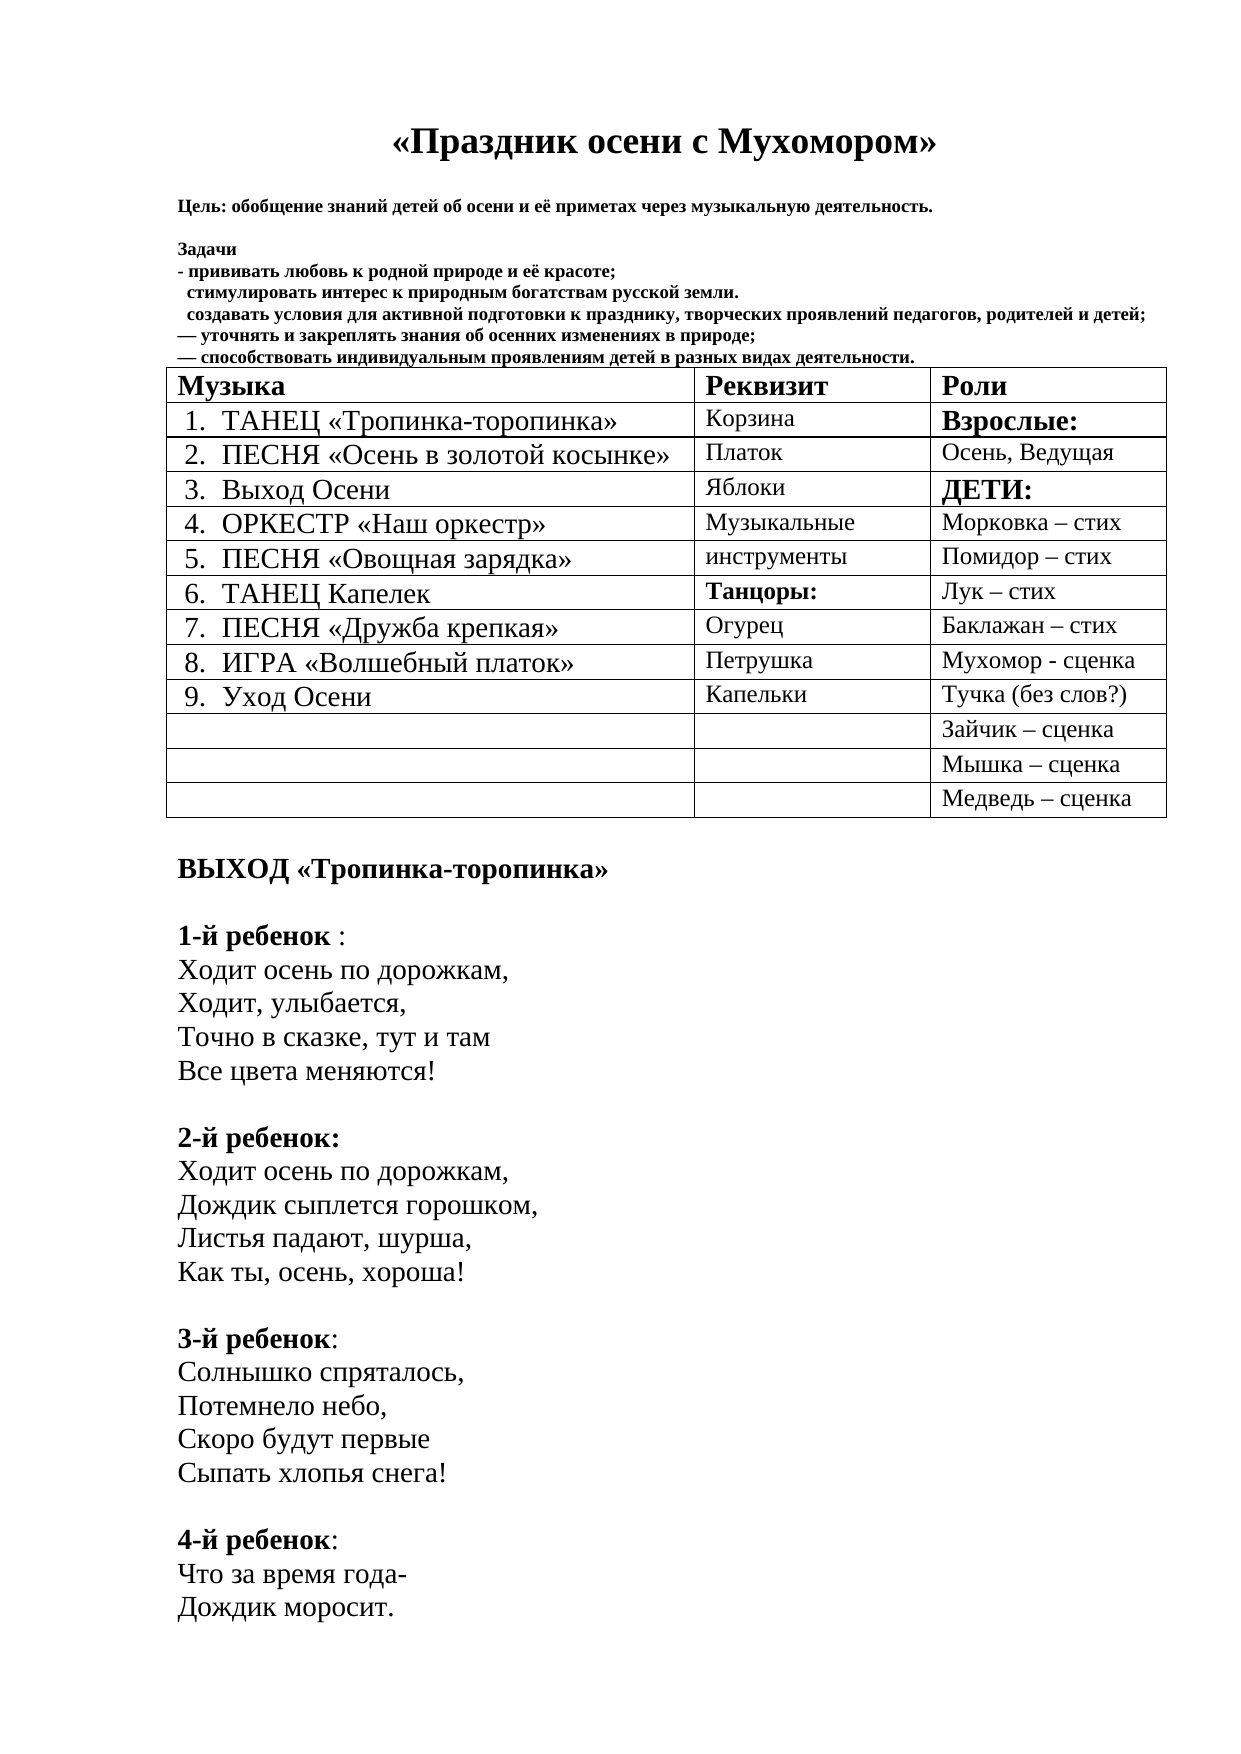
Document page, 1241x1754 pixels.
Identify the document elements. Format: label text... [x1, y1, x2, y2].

table_cell [167, 749, 694, 782]
table_cell [167, 714, 694, 748]
table_header Реквизит [695, 368, 930, 402]
text Дождик моросит. [177, 1589, 1152, 1623]
table_header Музыка [167, 368, 694, 402]
text — способствовать индивидуальным проявлениям детей в разных видах деятельности. [177, 346, 1152, 367]
text Дождик сыплется горошком, [177, 1187, 1152, 1220]
text 3-й ребенок: [177, 1321, 1152, 1354]
table_cell Взрослые: [931, 403, 1166, 436]
table_cell ТАНЕЦ Капелек [167, 576, 694, 609]
table_cell ДЕТИ: [931, 472, 1166, 506]
table_cell Мышка – сценка [931, 749, 1166, 782]
table_cell [695, 749, 930, 782]
text Все цвета меняются! [177, 1053, 1152, 1086]
text — уточнять и закреплять знания об осенних изменениях в природе; [177, 324, 1152, 346]
text 4-й ребенок: [177, 1522, 1152, 1556]
table_cell ПЕСНЯ «Осень в золотой косынке» [167, 438, 694, 471]
table_cell [695, 714, 930, 748]
text Что за время года- [177, 1556, 1152, 1589]
table_cell [695, 783, 930, 817]
table_cell ПЕСНЯ «Овощная зарядка» [167, 541, 694, 575]
table_cell ИГРА «Волшебный платок» [167, 645, 694, 678]
table_cell Капельки [695, 680, 930, 713]
text создавать условия для активной подготовки к празднику, творческих проявлений педагогов, родителей и детей; [177, 303, 1152, 324]
table_cell Лук – стих [931, 576, 1166, 609]
text Сыпать хлопья снега! [177, 1455, 1152, 1489]
text 1-й ребенок : [177, 918, 1152, 952]
text «Праздник осени с Мухомором» [177, 118, 1152, 161]
table_cell Помидор – стих [931, 541, 1166, 575]
table_cell Осень, Ведущая [931, 438, 1166, 471]
table_cell инструменты [695, 541, 930, 575]
text Потемнело небо, [177, 1388, 1152, 1422]
table_cell Петрушка [695, 645, 930, 678]
table_cell ПЕСНЯ «Дружба крепкая» [167, 610, 694, 644]
table_cell Корзина [695, 403, 930, 436]
table_cell Морковка – стих [931, 507, 1166, 540]
table_cell Мухомор - сценка [931, 645, 1166, 678]
text Ходит, улыбается, [177, 986, 1152, 1019]
text Ходит осень по дорожкам, [177, 952, 1152, 986]
table_cell Огурец [695, 610, 930, 644]
table_cell Выход Осени [167, 472, 694, 506]
text Цель: обобщение знаний детей об осени и её приметах через музыкальную деятельность. [177, 195, 1152, 216]
text Солнышко спряталось, [177, 1354, 1152, 1388]
text Листья падают, шурша, [177, 1220, 1152, 1254]
table_cell Тучка (без слов?) [931, 680, 1166, 713]
table_cell ОРКЕСТР «Наш оркестр» [167, 507, 694, 540]
text Ходит осень по дорожкам, [177, 1153, 1152, 1187]
table_cell Медведь – сценка [931, 783, 1166, 817]
table_cell Уход Осени [167, 680, 694, 713]
table_cell Яблоки [695, 472, 930, 506]
table_cell Баклажан – стих [931, 610, 1166, 644]
table_cell Зайчик – сценка [931, 714, 1166, 748]
table_cell Музыкальные [695, 507, 930, 540]
table_cell Платок [695, 438, 930, 471]
text ВЫХОД «Тропинка-торопинка» [177, 851, 1152, 885]
text стимулировать интерес к природным богатствам русской земли. [177, 281, 1152, 303]
text Как ты, осень, хороша! [177, 1254, 1152, 1287]
text Скоро будут первые [177, 1422, 1152, 1455]
table_header Роли [931, 368, 1166, 402]
text 2-й ребенок: [177, 1120, 1152, 1153]
text Точно в сказке, тут и там [177, 1019, 1152, 1053]
table_cell ТАНЕЦ «Тропинка-торопинка» [167, 403, 694, 436]
text - прививать любовь к родной природе и её красоте; [177, 259, 1152, 281]
table_cell [167, 783, 694, 817]
text Задачи [177, 238, 1152, 259]
table_cell Танцоры: [695, 576, 930, 609]
